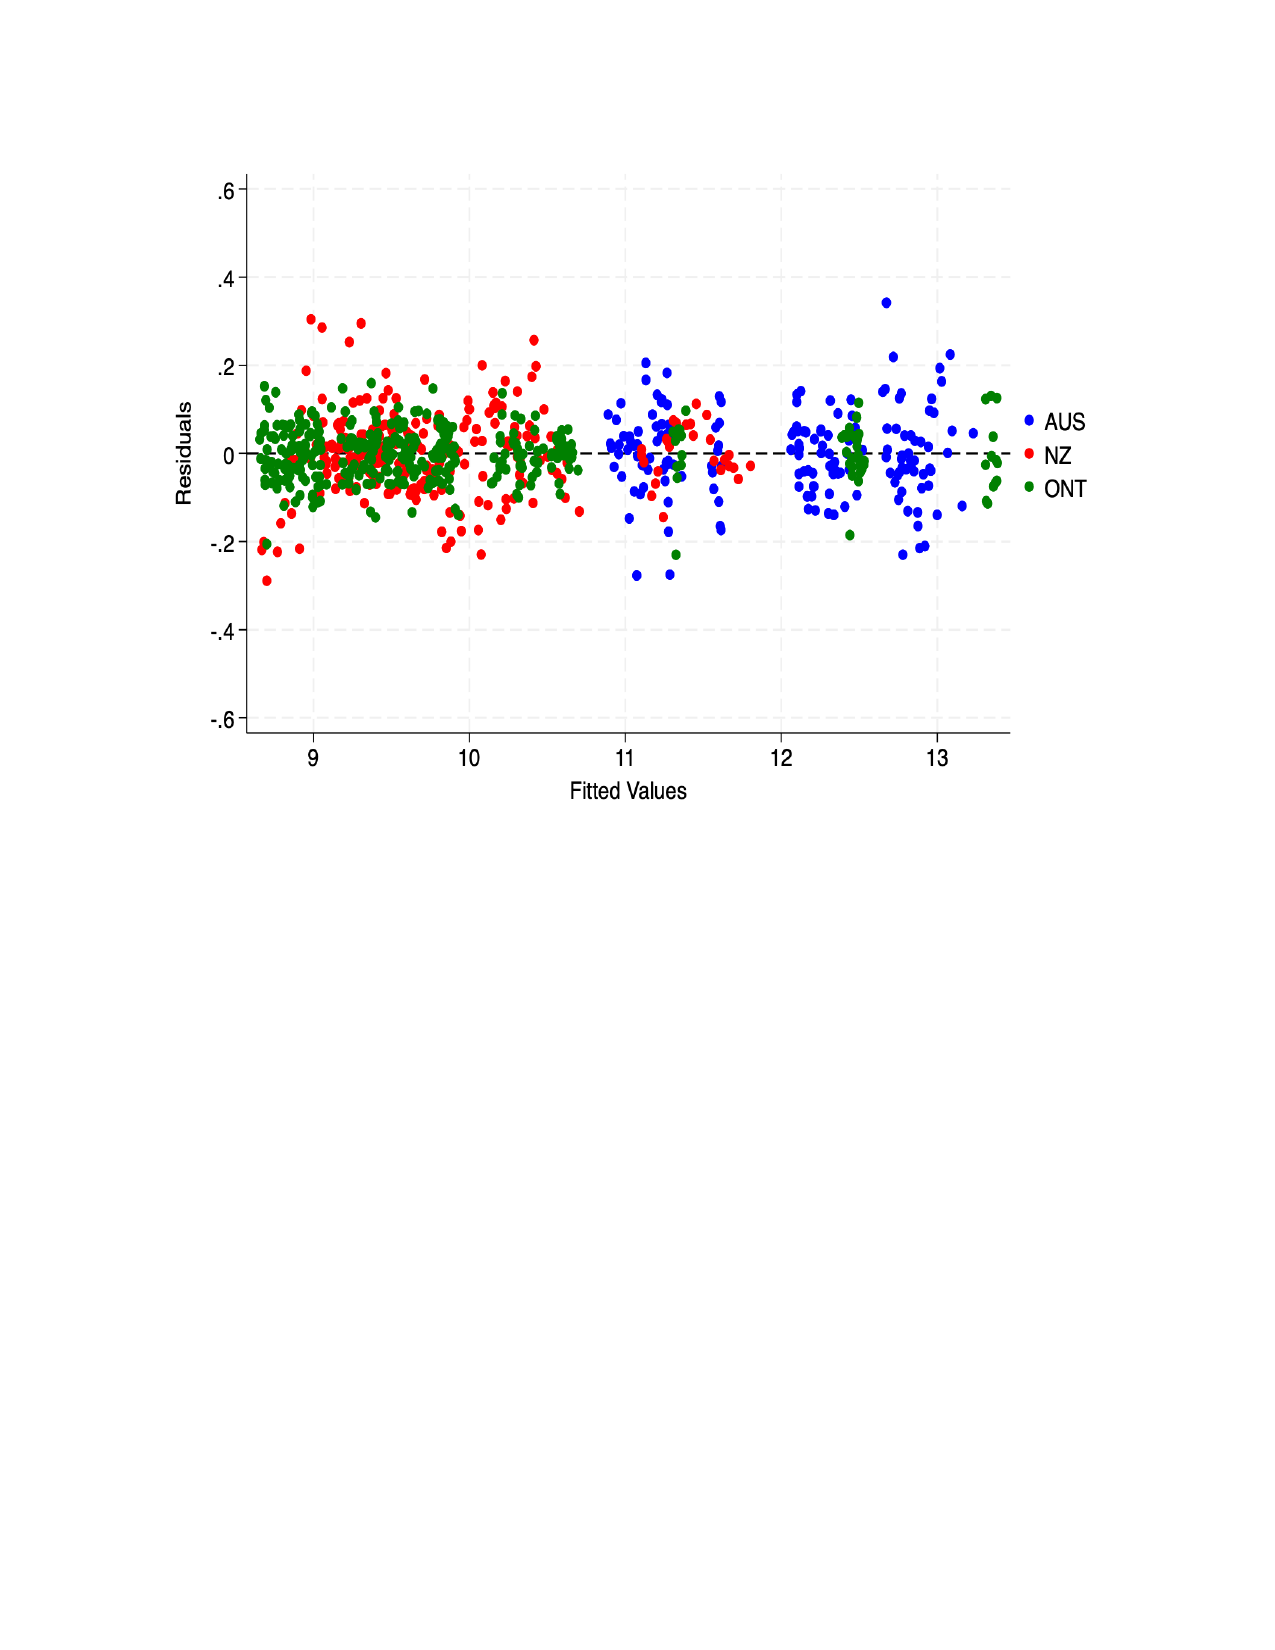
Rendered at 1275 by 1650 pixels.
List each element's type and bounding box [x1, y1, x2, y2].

picture [150, 150, 1125, 833]
